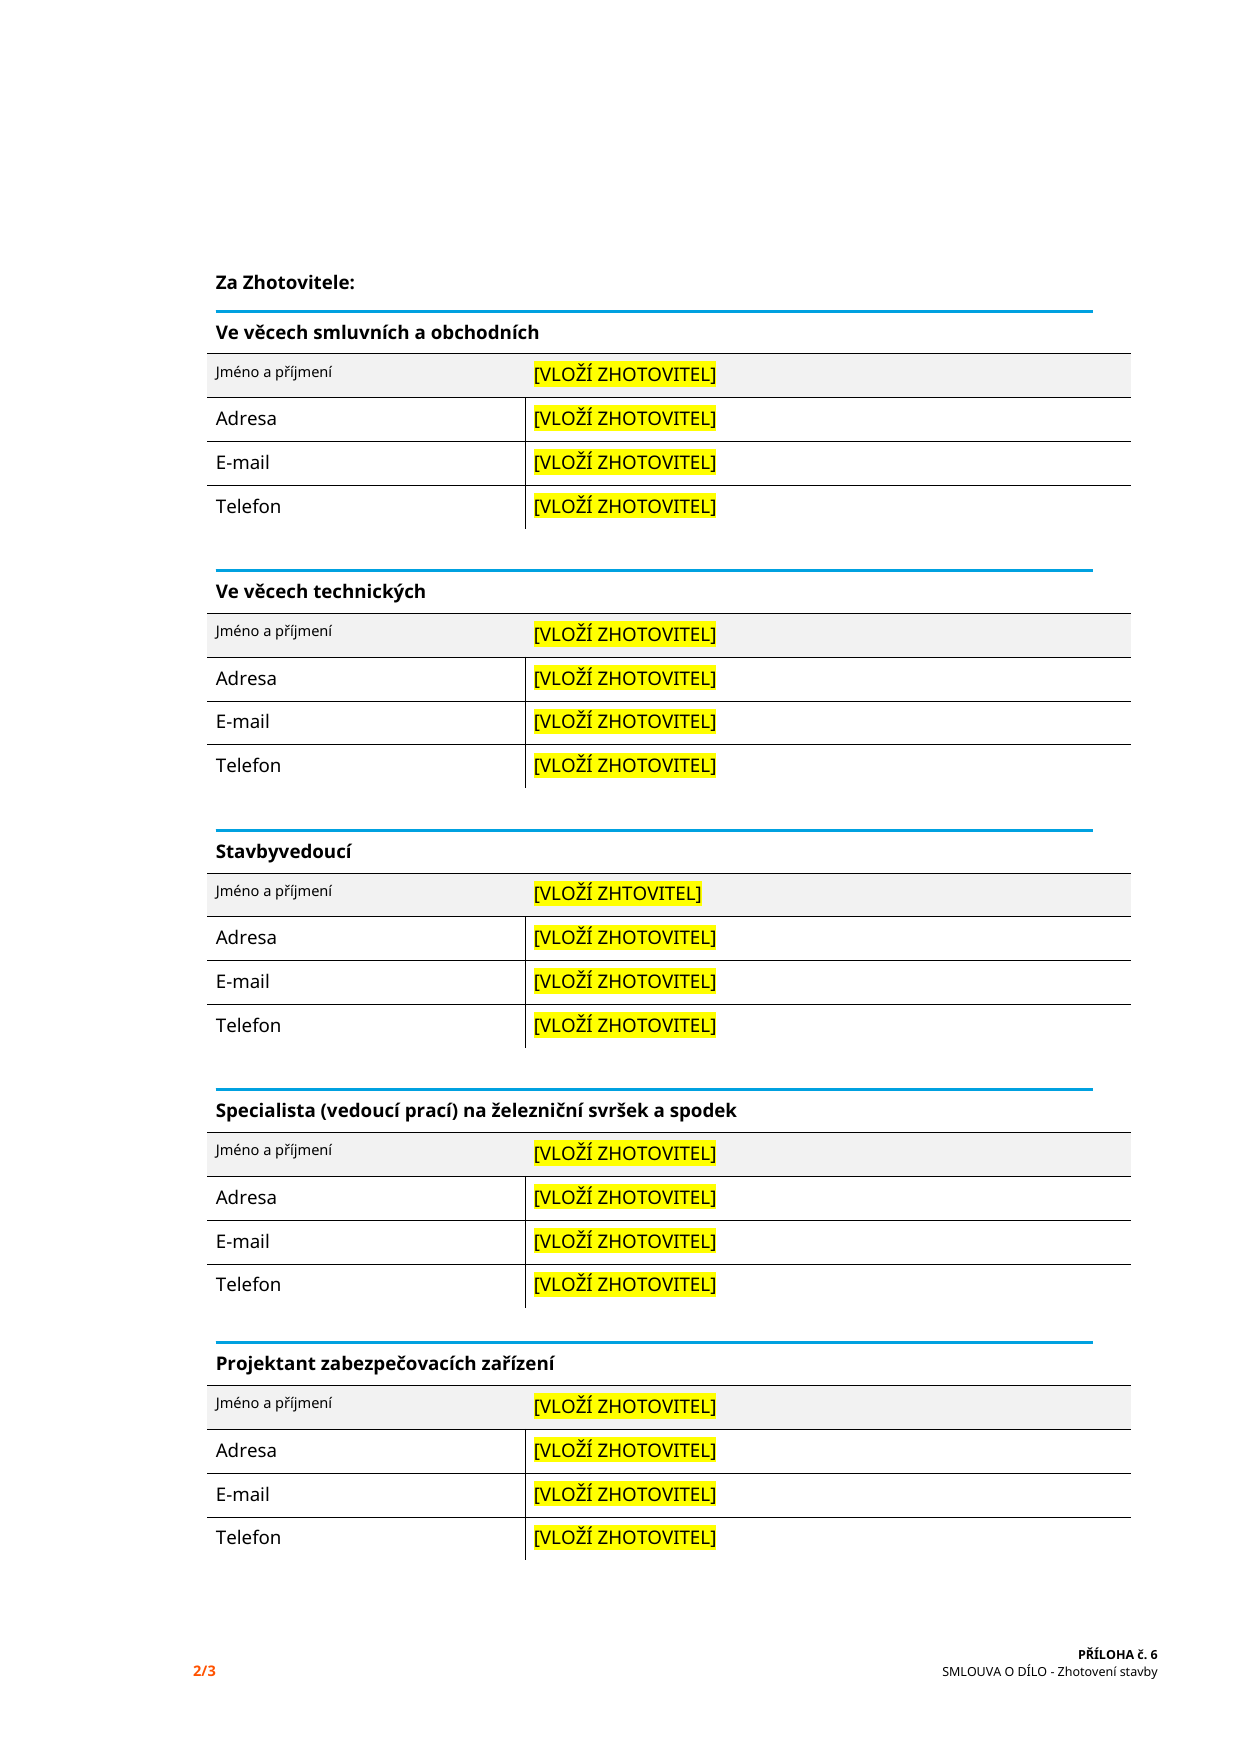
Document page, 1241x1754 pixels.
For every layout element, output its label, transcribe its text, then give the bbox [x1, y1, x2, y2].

table_header [VLOŽÍ ZHTOVITEL] [526, 874, 1131, 916]
table_header Jméno a příjmení [207, 1386, 526, 1429]
table_cell Adresa [207, 917, 525, 960]
table_header Jméno a příjmení [207, 614, 526, 657]
table_cell Telefon [207, 745, 525, 788]
table_cell Telefon [207, 1005, 525, 1048]
table_header [VLOŽÍ ZHOTOVITEL] [526, 614, 1131, 657]
table_cell E-mail [207, 1474, 525, 1516]
table_cell E-mail [207, 961, 525, 1004]
table_cell E-mail [207, 702, 525, 744]
table_header [VLOŽÍ ZHOTOVITEL] [526, 1133, 1131, 1176]
table_header [VLOŽÍ ZHOTOVITEL] [526, 1386, 1131, 1429]
table_cell [VLOŽÍ ZHOTOVITEL] [526, 917, 1131, 960]
table_cell [VLOŽÍ ZHOTOVITEL] [526, 702, 1131, 744]
table_cell [VLOŽÍ ZHOTOVITEL] [526, 486, 1131, 529]
table_header Jméno a příjmení [207, 354, 526, 397]
table_cell Adresa [207, 658, 525, 701]
table_header Jméno a příjmení [207, 874, 526, 916]
table_cell Telefon [207, 1265, 525, 1307]
table_cell Telefon [207, 486, 525, 529]
table_cell Adresa [207, 398, 525, 441]
table_cell [VLOŽÍ ZHOTOVITEL] [526, 1005, 1131, 1048]
table_cell [VLOŽÍ ZHOTOVITEL] [526, 1177, 1131, 1220]
table_header [VLOŽÍ ZHOTOVITEL] [526, 354, 1131, 397]
table_cell [VLOŽÍ ZHOTOVITEL] [526, 1518, 1131, 1560]
text Specialista (vedoucí prací) na železniční svršek a spodek [216, 1091, 1093, 1123]
table_cell Telefon [207, 1518, 525, 1560]
table_cell [VLOŽÍ ZHOTOVITEL] [526, 1430, 1131, 1473]
table_cell E-mail [207, 1221, 525, 1263]
table_cell E-mail [207, 442, 525, 485]
text Ve věcech smluvních a obchodních [216, 313, 1093, 344]
table_cell [VLOŽÍ ZHOTOVITEL] [526, 658, 1131, 701]
table_cell Adresa [207, 1430, 525, 1473]
table_cell [VLOŽÍ ZHOTOVITEL] [526, 745, 1131, 788]
text Projektant zabezpečovacích zařízení [216, 1344, 1093, 1376]
table_cell [VLOŽÍ ZHOTOVITEL] [526, 1221, 1131, 1263]
table_header Jméno a příjmení [207, 1133, 526, 1176]
table_cell [VLOŽÍ ZHOTOVITEL] [526, 1265, 1131, 1307]
text Za Zhotovitele: [216, 269, 1093, 294]
table_cell Adresa [207, 1177, 525, 1220]
table_cell [VLOŽÍ ZHOTOVITEL] [526, 398, 1131, 441]
table_cell [VLOŽÍ ZHOTOVITEL] [526, 1474, 1131, 1516]
text Ve věcech technických [216, 572, 1093, 604]
table_cell [VLOŽÍ ZHOTOVITEL] [526, 442, 1131, 485]
text Stavbyvedoucí [216, 832, 1093, 864]
table_cell [VLOŽÍ ZHOTOVITEL] [526, 961, 1131, 1004]
